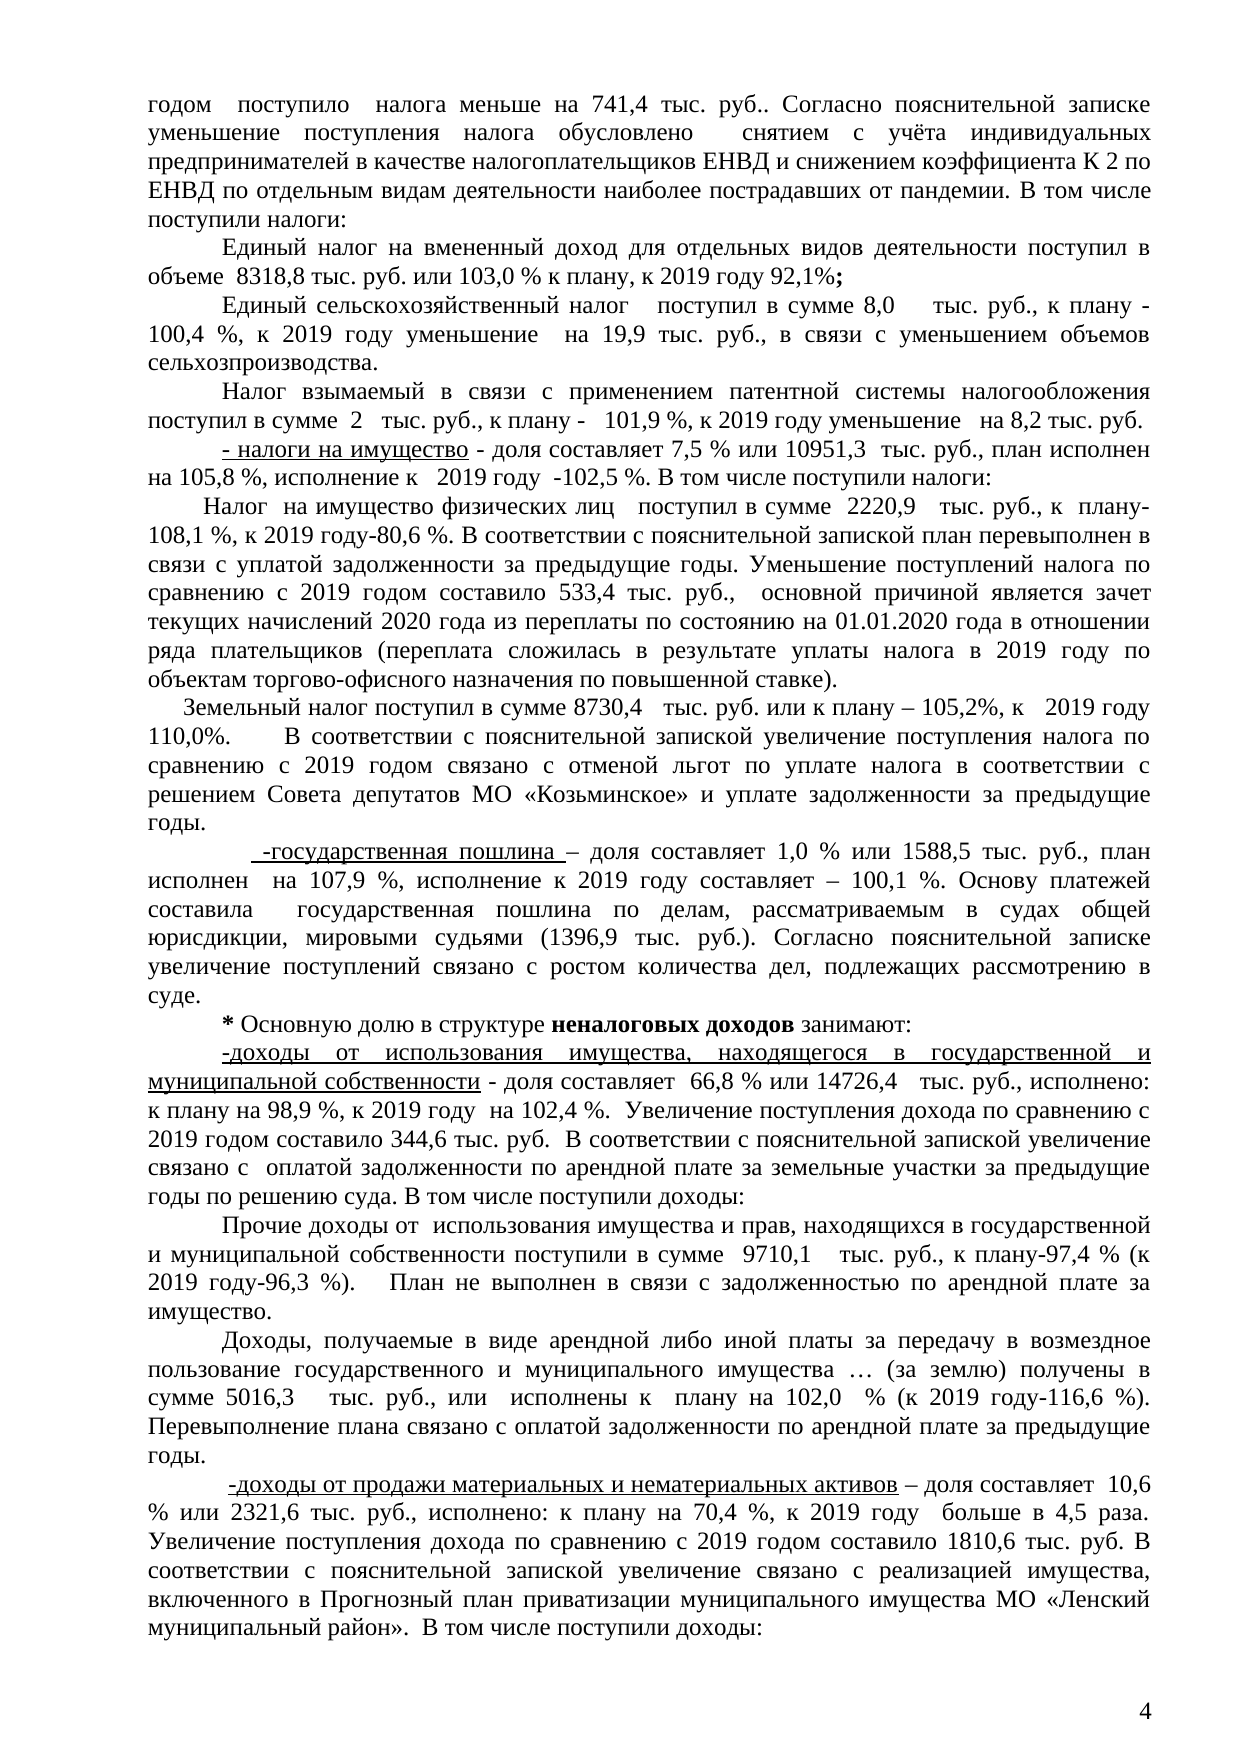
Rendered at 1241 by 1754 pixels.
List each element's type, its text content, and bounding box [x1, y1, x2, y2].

text -доходы от продажи материальных и нематериальных активов – доля составляет 10,6 % или 2321,6 тыс. руб., исполнено: к плану на 70,4 %, к 2019 году больше в 4,5 раза. Увеличение поступления дохода по сравнению с 2019 годом составило 1810,6 тыс. руб. В соответствии с пояснительной запиской увеличение связано с реализацией имущества, включенного в Прогнозный план приватизации муниципального имущества МО «Ленский муниципальный район». В том числе поступили доходы: [148, 1469, 1152, 1641]
text Налог взымаемый в связи с применением патентной системы налогообложения поступил в сумме 2 тыс. руб., к плану - 101,9 %, к 2019 году уменьшение на 8,2 тыс. руб. [148, 376, 1152, 434]
text Единый налог на вмененный доход для отдельных видов деятельности поступил в объеме 8318,8 тыс. руб. или 103,0 % к плану, к 2019 году 92,1%; [148, 232, 1152, 290]
text - налоги на имущество - доля составляет 7,5 % или 10951,3 тыс. руб., план исполнен на 105,8 %, исполнение к 2019 году -102,5 %. В том числе поступили налоги: [148, 434, 1152, 491]
text * Основную долю в структуре неналоговых доходов занимают: [148, 1009, 1152, 1037]
text -доходы от использования имущества, находящегося в государственной и муниципальной собственности - доля составляет 66,8 % или 14726,4 тыс. руб., исполнено: к плану на 98,9 %, к 2019 году на 102,4 %. Увеличение поступления дохода по сравнению с 2019 годом составило 344,6 тыс. руб. В соответствии с пояснительной запиской увеличение связано с оплатой задолженности по арендной плате за земельные участки за предыдущие годы по решению суда. В том числе поступили доходы: [148, 1037, 1152, 1210]
text Прочие доходы от использования имущества и прав, находящихся в государственной и муниципальной собственности поступили в сумме 9710,1 тыс. руб., к плану-97,4 % (к 2019 году-96,3 %). План не выполнен в связи с задолженностью по арендной плате за имущество. [148, 1210, 1152, 1325]
text Единый сельскохозяйственный налог поступил в сумме 8,0 тыс. руб., к плану - 100,4 %, к 2019 году уменьшение на 19,9 тыс. руб., в связи с уменьшением объемов сельхозпроизводства. [148, 290, 1152, 376]
text Доходы, получаемые в виде арендной либо иной платы за передачу в возмездное пользование государственного и муниципального имущества … (за землю) получены в сумме 5016,3 тыс. руб., или исполнены к плану на 102,0 % (к 2019 году-116,6 %). Перевыполнение плана связано с оплатой задолженности по арендной плате за предыдущие годы. [148, 1325, 1152, 1469]
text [148, 89, 1152, 232]
text Земельный налог поступил в сумме 8730,4 тыс. руб. или к плану – 105,2%, к 2019 году 110,0%. В соответствии с пояснительной запиской увеличение поступления налога по сравнению с 2019 годом связано с отменой льгот по уплате налога в соответствии с решением Совета депутатов МО «Козьминское» и уплате задолженности за предыдущие годы. [148, 692, 1152, 836]
text -государственная пошлина – доля составляет 1,0 % или 1588,5 тыс. руб., план исполнен на 107,9 %, исполнение к 2019 году составляет – 100,1 %. Основу платежей составила государственная пошлина по делам, рассматриваемым в судах общей юрисдикции, мировыми судьями (1396,9 тыс. руб.). Согласно пояснительной записке увеличение поступлений связано с ростом количества дел, подлежащих рассмотрению в суде. [148, 836, 1152, 1009]
text Налог на имущество физических лиц поступил в сумме 2220,9 тыс. руб., к плану- 108,1 %, к 2019 году-80,6 %. В соответствии с пояснительной запиской план перевыполнен в связи с уплатой задолженности за предыдущие годы. Уменьшение поступлений налога по сравнению с 2019 годом составило 533,4 тыс. руб., основной причиной является зачет текущих начислений 2020 года из переплаты по состоянию на 01.01.2020 года в отношении ряда плательщиков (переплата сложилась в результате уплаты налога в 2019 году по объектам торгово-офисного назначения по повышенной ставке). [148, 491, 1152, 692]
